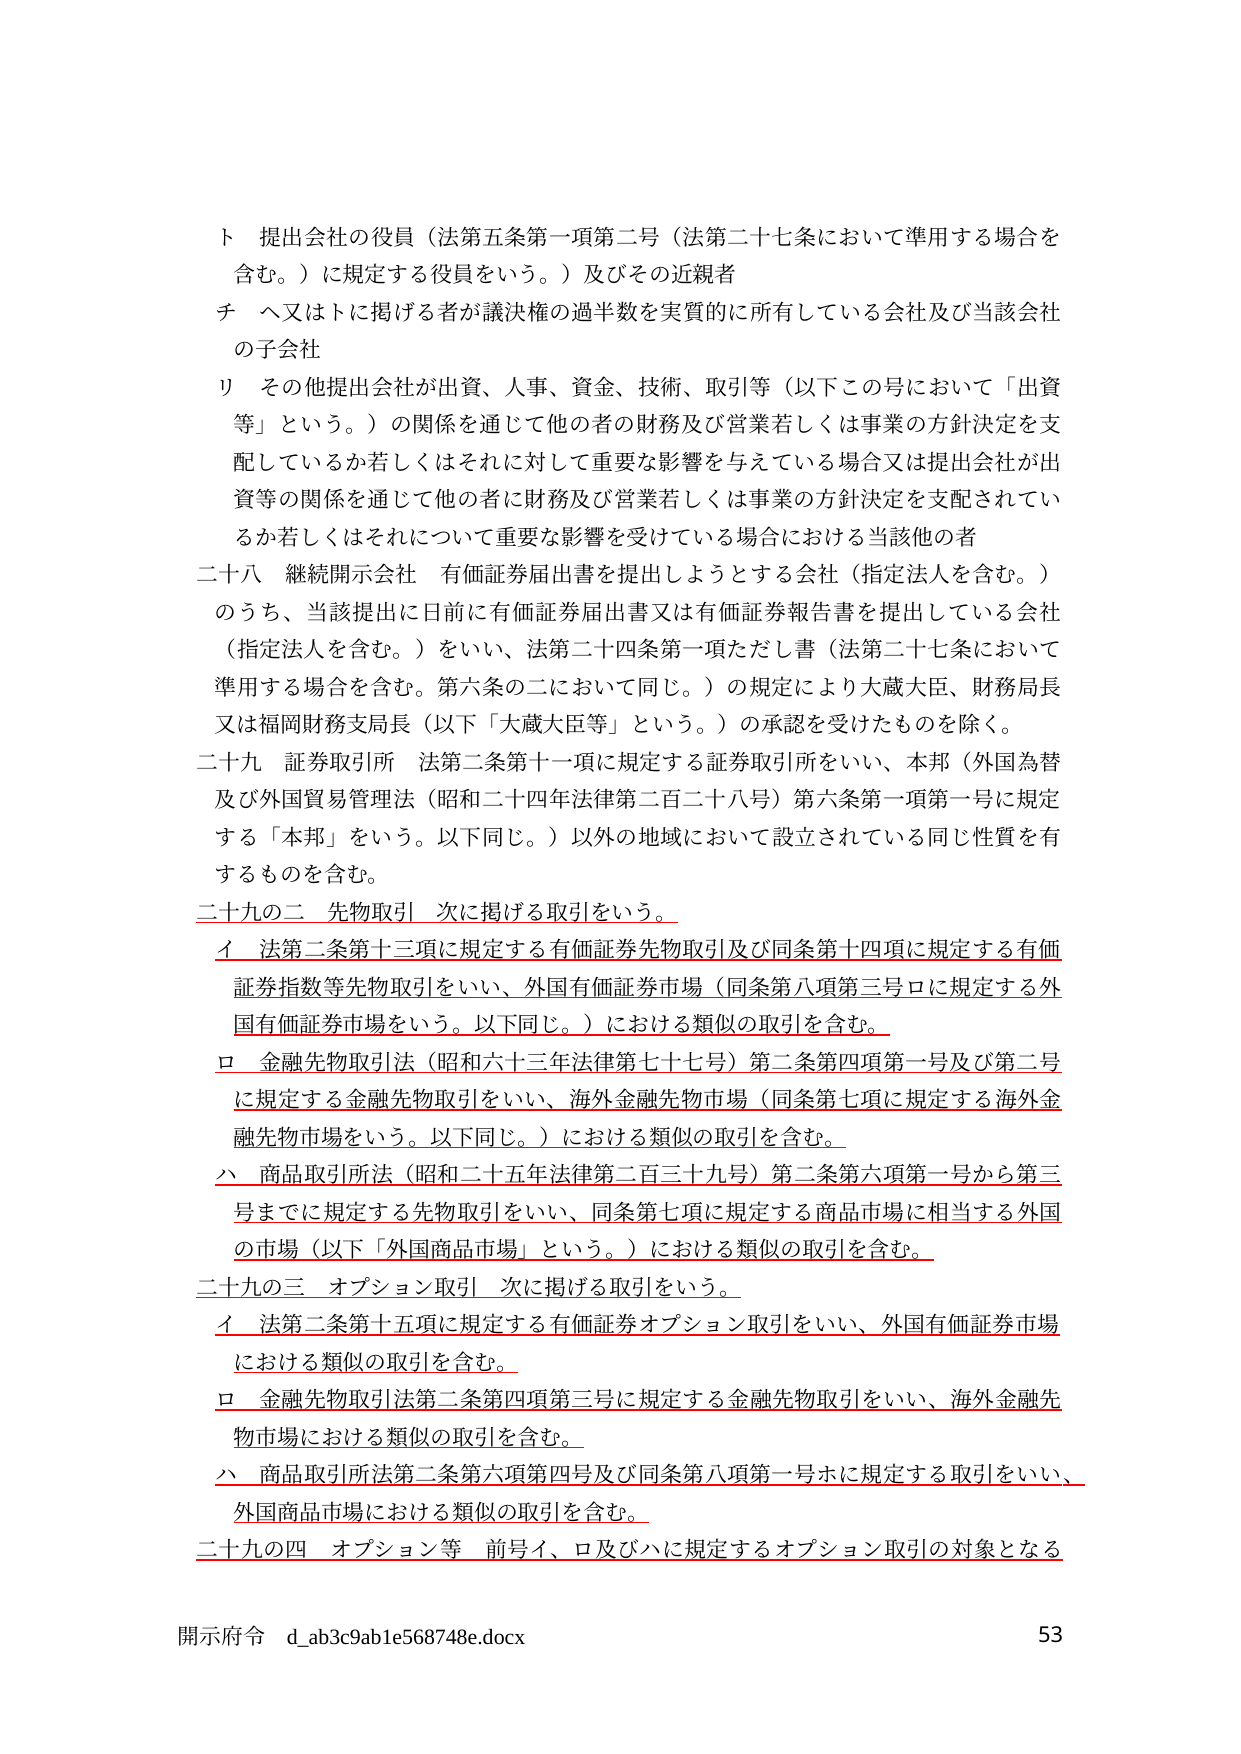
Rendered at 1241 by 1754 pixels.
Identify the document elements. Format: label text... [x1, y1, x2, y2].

text 二十九 証券取引所 法第二条第十一項に規定する証券取引所をいい、本邦（外国為替及び外国貿易管理法（昭和二十四年法律第二百二十八号）第六条第一項第一号に規定する「本邦」をいう。以下同じ。）以外の地域において設立されている同じ性質を有するものを含む。 [196, 742, 1063, 892]
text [196, 1529, 1063, 1559]
text ロ 金融先物取引法第二条第四項第三号に規定する金融先物取引をいい、海外金融先物市場における類似の取引を含む。 [215, 1379, 1063, 1454]
text ト 提出会社の役員（法第五条第一項第二号（法第二十七条において準用する場合を含む。）に規定する役員をいう。）及びその近親者 [215, 217, 1063, 292]
text イ 法第二条第十五項に規定する有価証券オプション取引をいい、外国有価証券市場における類似の取引を含む。 [215, 1304, 1063, 1379]
text 二十九の三 オプション取引 次に掲げる取引をいう。 [196, 1267, 1063, 1304]
text リ その他提出会社が出資、人事、資金、技術、取引等（以下この号において「出資等」という。）の関係を通じて他の者の財務及び営業若しくは事業の方針決定を支配しているか若しくはそれに対して重要な影響を与えている場合又は提出会社が出資等の関係を通じて他の者に財務及び営業若しくは事業の方針決定を支配されているか若しくはそれについて重要な影響を受けている場合における当該他の者 [215, 367, 1063, 554]
text ハ 商品取引所法（昭和二十五年法律第二百三十九号）第二条第六項第一号から第三号までに規定する先物取引をいい、同条第七項に規定する商品市場に相当する外国の市場（以下「外国商品市場」という。）における類似の取引を含む。 [215, 1154, 1063, 1267]
text ハ 商品取引所法第二条第六項第四号及び同条第八項第一号ホに規定する取引をいい、外国商品市場における類似の取引を含む。 [215, 1454, 1063, 1529]
text チ ヘ又はトに掲げる者が議決権の過半数を実質的に所有している会社及び当該会社の子会社 [215, 292, 1063, 367]
text イ 法第二条第十三項に規定する有価証券先物取引及び同条第十四項に規定する有価証券指数等先物取引をいい、外国有価証券市場（同条第八項第三号ロに規定する外国有価証券市場をいう。以下同じ。）における類似の取引を含む。 [215, 929, 1063, 1042]
text 二十八 継続開示会社 有価証券届出書を提出しようとする会社（指定法人を含む。）のうち、当該提出に日前に有価証券届出書又は有価証券報告書を提出している会社（指定法人を含む。）をいい、法第二十四条第一項ただし書（法第二十七条において準用する場合を含む。第六条の二において同じ。）の規定により大蔵大臣、財務局長又は福岡財務支局長（以下「大蔵大臣等」という。）の承認を受けたものを除く。 [196, 554, 1063, 742]
text ロ 金融先物取引法（昭和六十三年法律第七十七号）第二条第四項第一号及び第二号に規定する金融先物取引をいい、海外金融先物市場（同条第七項に規定する海外金融先物市場をいう。以下同じ。）における類似の取引を含む。 [215, 1042, 1063, 1154]
text 二十九の二 先物取引 次に掲げる取引をいう。 [196, 892, 1063, 929]
